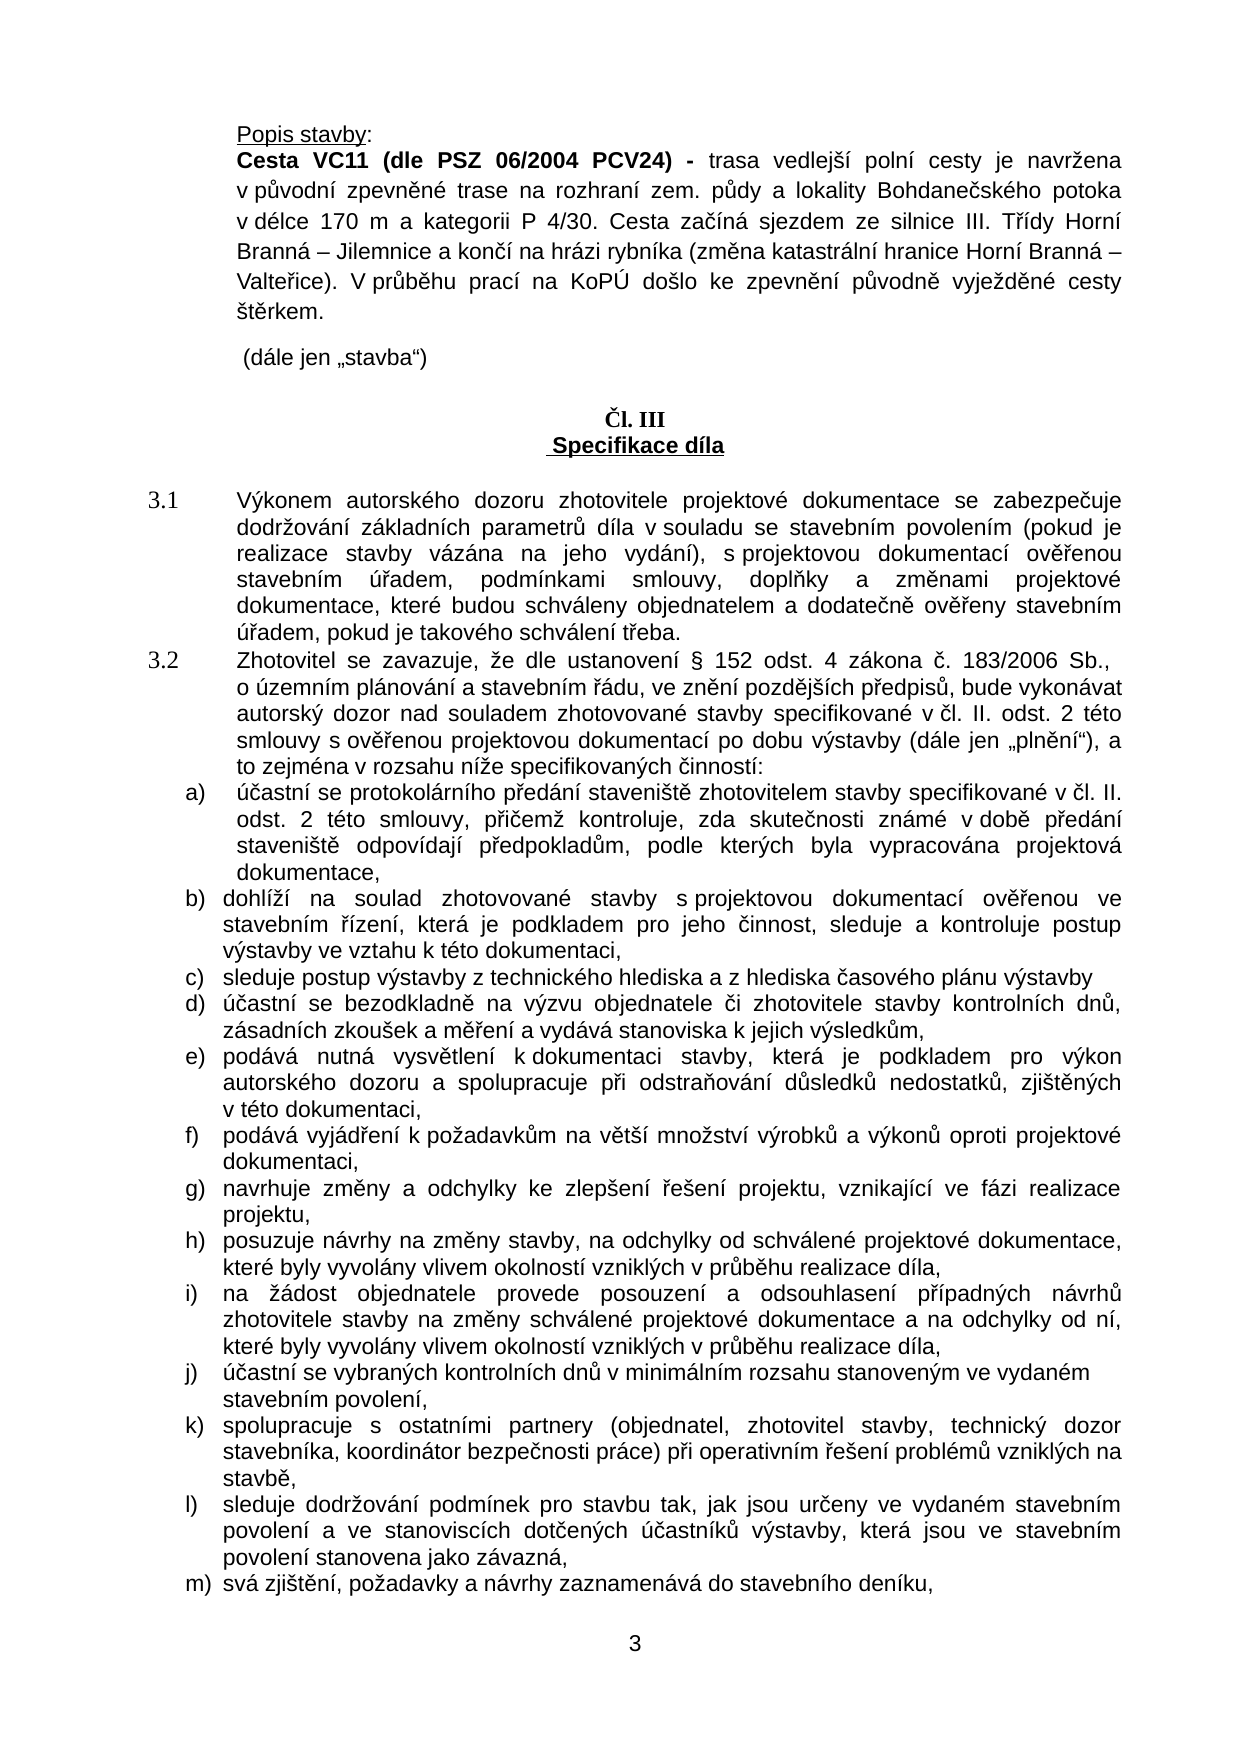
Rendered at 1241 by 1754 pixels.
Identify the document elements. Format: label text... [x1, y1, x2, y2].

list účastní se protokolárního předání staveniště zhotovitelem stavby specifikované v čl. II. odst. 2 této smlouvy, přičemž kontroluje, zda skutečnosti známé v době předání staveniště odpovídají předpokladům, podle kterých byla vypracována projektová dokumentace, [185, 779, 1122, 885]
list spolupracuje s ostatními partnery (objednatel, zhotovitel stavby, technický dozor stavebníka, koordinátor bezpečnosti práce) při operativním řešení problémů vzniklých na stavbě, [185, 1412, 1122, 1491]
text (dále jen „stavba“) [192, 341, 1122, 370]
list podává nutná vysvětlení k dokumentaci stavby, která je podkladem pro výkon autorského dozoru a spolupracuje při odstraňování důsledků nedostatků, zjištěných v této dokumentaci, [185, 1043, 1122, 1122]
list sleduje postup výstavby z technického hlediska a z hlediska časového plánu výstavby [185, 964, 1122, 990]
list navrhuje změny a odchylky ke zlepšení řešení projektu, vznikající ve fázi realizace projektu, [185, 1175, 1122, 1227]
list sleduje dodržování podmínek pro stavbu tak, jak jsou určeny ve vydaném stavebním povolení a ve stanoviscích dotčených účastníků výstavby, která jsou ve stavebním povolení stanovena jako závazná, [185, 1491, 1122, 1570]
text Čl. III [148, 406, 1122, 432]
list podává vyjádření k požadavkům na větší množství výrobků a výkonů oproti projektové dokumentaci, [185, 1122, 1122, 1175]
list účastní se bezodkladně na výzvu objednatele či zhotovitele stavby kontrolních dnů, zásadních zkoušek a měření a vydává stanoviska k jejich výsledkům, [185, 990, 1122, 1043]
list Zhotovitel se zavazuje, že dle ustanovení § 152 odst. 4 zákona č. 183/2006 Sb., o územním plánování a stavebním řádu, ve znění pozdějších předpisů, bude vykonávat autorský dozor nad souladem zhotovované stavby specifikované v čl. II. odst. 2 této smlouvy s ověřenou projektovou dokumentací po dobu výstavby (dále jen „plnění“), a to zejména v rozsahu níže specifikovaných činností: [148, 645, 1122, 779]
list Výkonem autorského dozoru zhotovitele projektové dokumentace se zabezpečuje dodržování základních parametrů díla v souladu se stavebním povolením (pokud je realizace stavby vázána na jeho vydání), s projektovou dokumentací ověřenou stavebním úřadem, podmínkami smlouvy, doplňky a změnami projektové dokumentace, které budou schváleny objednatelem a dodatečně ověřeny stavebním úřadem, pokud je takového schválení třeba. [148, 485, 1122, 645]
list na žádost objednatele provede posouzení a odsouhlasení případných návrhů zhotovitele stavby na změny schválené projektové dokumentace a na odchylky od ní, které byly vyvolány vlivem okolností vzniklých v průběhu realizace díla, [185, 1280, 1122, 1359]
list dohlíží na soulad zhotovované stavby s projektovou dokumentací ověřenou ve stavebním řízení, která je podkladem pro jeho činnost, sleduje a kontroluje postup výstavby ve vztahu k této dokumentaci, [185, 885, 1122, 964]
text Popis stavby: [192, 118, 1122, 147]
list posuzuje návrhy na změny stavby, na odchylky od schválené projektové dokumentace, které byly vyvolány vlivem okolností vzniklých v průběhu realizace díla, [185, 1227, 1122, 1280]
list svá zjištění, požadavky a návrhy zaznamenává do stavebního deníku, [185, 1570, 1122, 1596]
text Cesta VC11 (dle PSZ 06/2004 PCV24) - trasa vedlejší polní cesty je navržena v původní zpevněné trase na rozhraní zem. půdy a lokality Bohdanečského potoka v délce 170 m a kategorii P 4/30. Cesta začíná sjezdem ze silnice III. Třídy Horní Branná – Jilemnice a končí na hrázi rybníka (změna katastrální hranice Horní Branná – Valteřice). V průběhu prací na KoPÚ došlo ke zpevnění původně vyježděné cesty štěrkem. [236, 147, 1122, 325]
list účastní se vybraných kontrolních dnů v minimálním rozsahu stanoveným ve vydaném stavebním povolení, [185, 1359, 1122, 1412]
text Specifikace díla [148, 432, 1122, 458]
